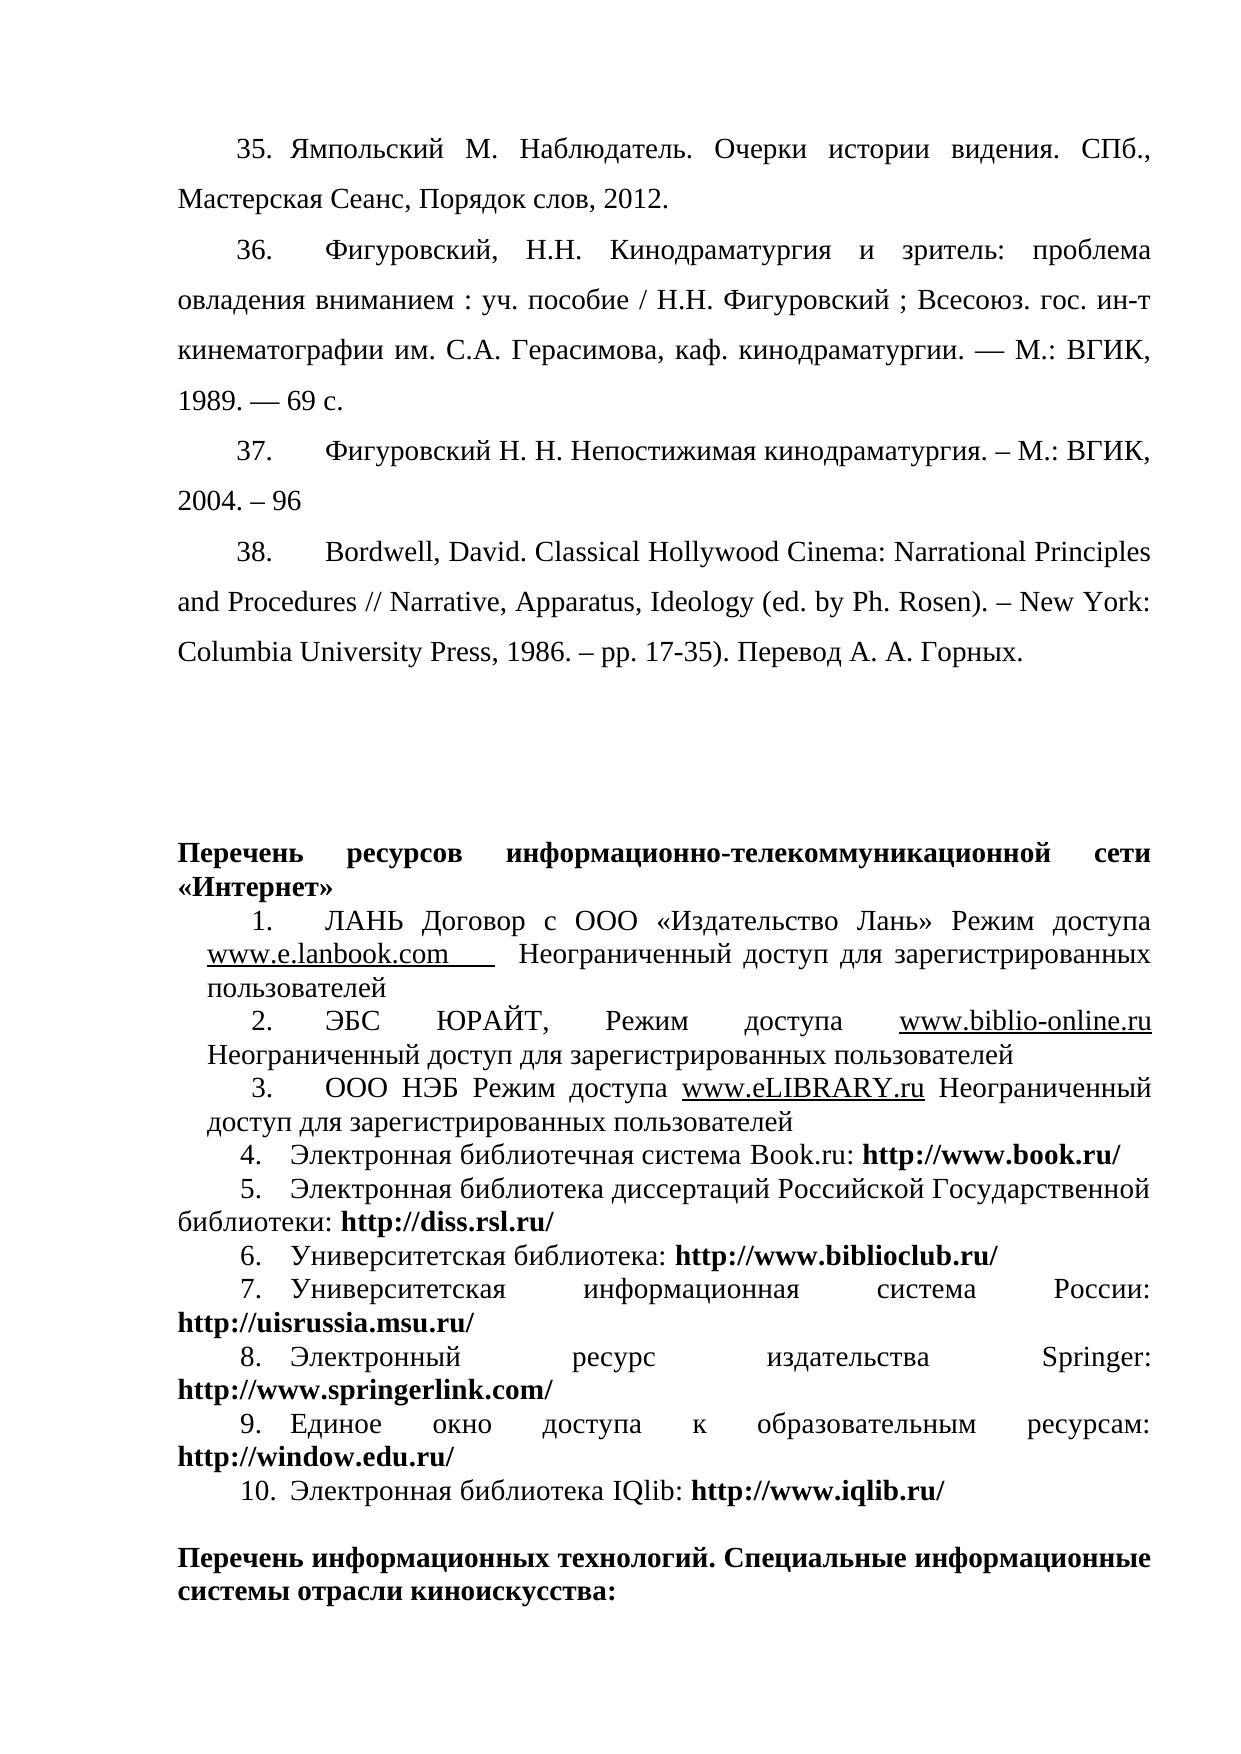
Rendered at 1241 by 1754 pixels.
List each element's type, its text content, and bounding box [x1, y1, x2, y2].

list Фигуровский, Н.Н. Кинодраматургия и зритель: проблема овладения вниманием : уч. пособие / Н.Н. Фигуровский ; Всесоюз. гос. ин-т кинематографии им. С.А. Герасимова, каф. кинодраматургии. — М.: ВГИК, 1989. — 69 с. [177, 232, 1152, 416]
list Фигуровский Н. Н. Непостижимая кинодраматургия. – М.: ВГИК, 2004. – 96 [177, 433, 1152, 517]
list Университетская информационная система России: http://uisrussia.msu.ru/ [177, 1272, 1152, 1339]
list ЛАНЬ Договор с ООО «Издательство Лань» Режим доступа www.e.lanbook.com Неограниченный доступ для зарегистрированных пользователей [207, 903, 1152, 1003]
list ЭБС ЮРАЙТ, Режим доступа www.biblio-online.ru Неограниченный доступ для зарегистрированных пользователей [207, 1003, 1152, 1070]
text Перечень информационных технологий. Специальные информационные системы отрасли киноискусства: [177, 1540, 1152, 1607]
list Bordwell, David. Classical Hollywood Cinema: Narrational Principles and Procedures // Narrative, Apparatus, Ideology (ed. by Ph. Rosen). – New York: Columbia University Press, 1986. – pp. 17-35). Перевод А. А. Горных. [177, 534, 1152, 668]
list Электронный ресурс издательства Springer: http://www.springerlink.com/ [177, 1339, 1152, 1406]
list ООО НЭБ Режим доступа www.eLIBRARY.ru Неограниченный доступ для зарегистрированных пользователей [207, 1070, 1152, 1137]
list Университетская библиотека: http://www.biblioclub.ru/ [177, 1238, 1152, 1272]
list Электронная библиотека диссертаций Российской Государственной библиотеки: http://diss.rsl.ru/ [177, 1171, 1152, 1238]
list Ямпольский М. Наблюдатель. Очерки истории видения. СПб., Мастерская Сеанс, Порядок слов, 2012. [177, 131, 1152, 215]
text Перечень ресурсов информационно-телекоммуникационной сети «Интернет» [177, 836, 1152, 903]
list Электронная библиотека IQlib: http://www.iqlib.ru/ [177, 1473, 1152, 1506]
list Электронная библиотечная система Book.ru: http://www.book.ru/ [177, 1137, 1152, 1171]
list Единое окно доступа к образовательным ресурсам: http://window.edu.ru/ [177, 1406, 1152, 1473]
